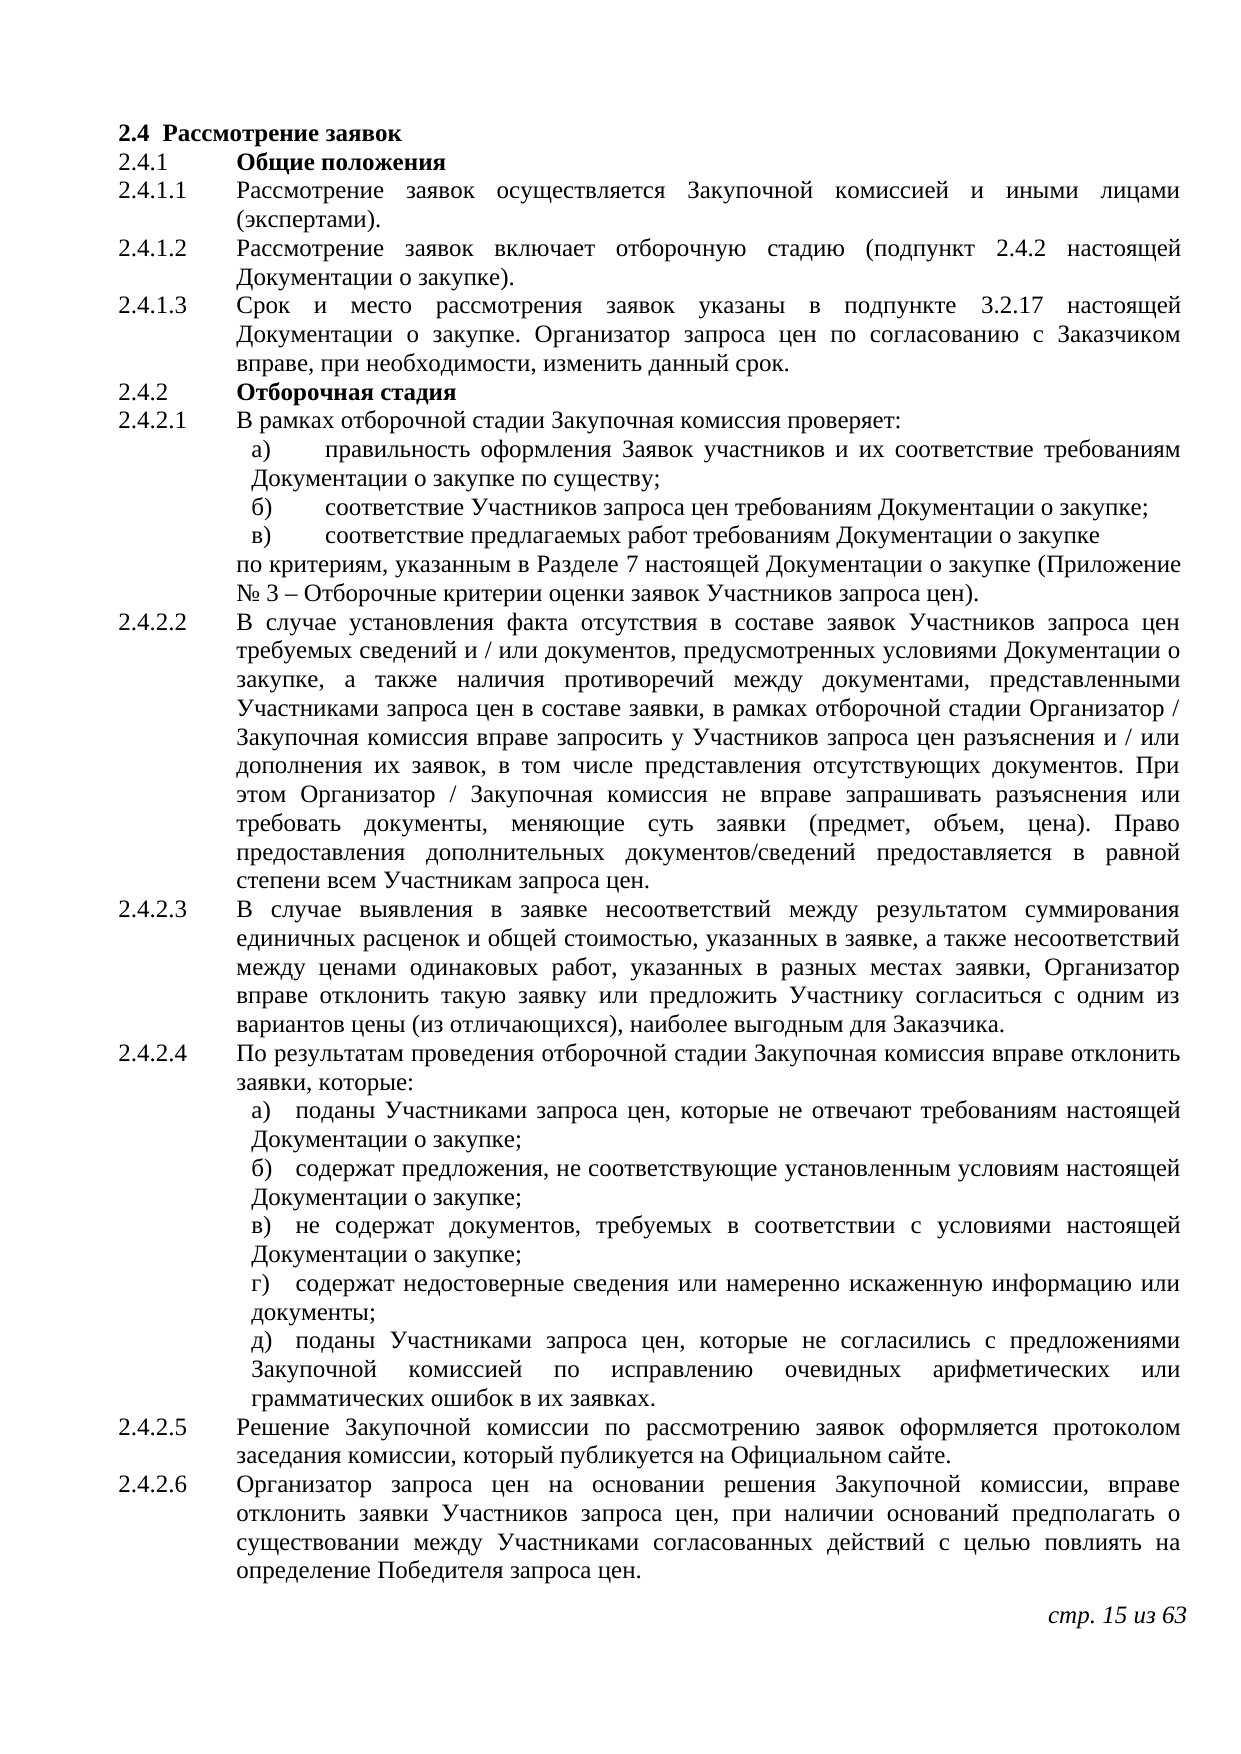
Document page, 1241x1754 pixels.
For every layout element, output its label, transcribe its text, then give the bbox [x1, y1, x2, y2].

list В случае установления факта отсутствия в составе заявок Участников запроса цен требуемых сведений и / или документов, предусмотренных условиями Документации о закупке, а также наличия противоречий между документами, представленными Участниками запроса цен в составе заявки, в рамках отборочной стадии Организатор / Закупочная комиссия вправе запросить у Участников запроса цен разъяснения и / или дополнения их заявок, в том числе представления отсутствующих документов. При этом Организатор / Закупочная комиссия не вправе запрашивать разъяснения или требовать документы, меняющие суть заявки (предмет, объем, цена). Право предоставления дополнительных документов/сведений предоставляется в равной степени всем Участникам запроса цен. [118, 607, 1181, 894]
list Отборочная стадия [118, 377, 1181, 406]
list В случае выявления в заявке несоответствий между результатом суммирования единичных расценок и общей стоимостью, указанных в заявке, а также несоответствий между ценами одинаковых работ, указанных в разных местах заявки, Организатор вправе отклонить такую заявку или предложить Участнику согласиться с одним из вариантов цены (из отличающихся), наиболее выгодным для Заказчика. [118, 894, 1181, 1038]
list соответствие предлагаемых работ требованиям Документации о закупке [251, 521, 1181, 549]
list поданы Участниками запроса цен, которые не согласились с предложениями Закупочной комиссией по исправлению очевидных арифметических или грамматических ошибок в их заявках. [251, 1326, 1181, 1412]
list Решение Закупочной комиссии по рассмотрению заявок оформляется протоколом заседания комиссии, который публикуется на Официальном сайте. [118, 1412, 1181, 1469]
list по критериям, указанным в Разделе 7 настоящей Документации о закупке (Приложение № 3 – Отборочные критерии оценки заявок Участников запроса цен). [236, 549, 1181, 607]
list Срок и место рассмотрения заявок указаны в подпункте 3.2.17 настоящей Документации о закупке. Организатор запроса цен по согласованию с Заказчиком вправе, при необходимости, изменить данный срок. [118, 291, 1181, 377]
list Рассмотрение заявок осуществляется Закупочной комиссией и иными лицами (экспертами). [118, 176, 1181, 233]
list Рассмотрение заявок включает отборочную стадию (подпункт 2.4.2 настоящей Документации о закупке). [118, 233, 1181, 291]
list правильность оформления Заявок участников и их соответствие требованиям Документации о закупке по существу; [251, 434, 1181, 492]
list не содержат документов, требуемых в соответствии с условиями настоящей Документации о закупке; [251, 1211, 1181, 1268]
list содержат недостоверные сведения или намеренно искаженную информацию или документы; [251, 1268, 1181, 1326]
list поданы Участниками запроса цен, которые не отвечают требованиям настоящей Документации о закупке; [251, 1096, 1181, 1153]
list содержат предложения, не соответствующие установленным условиям настоящей Документации о закупке; [251, 1153, 1181, 1211]
list По результатам проведения отборочной стадии Закупочная комиссия вправе отклонить заявки, которые: [118, 1038, 1181, 1096]
list Общие положения [118, 147, 1181, 176]
list соответствие Участников запроса цен требованиям Документации о закупке; [251, 492, 1181, 521]
subtitle Рассмотрение заявок [118, 118, 1181, 147]
list В рамках отборочной стадии Закупочная комиссия проверяет: [118, 406, 1181, 434]
list Организатор запроса цен на основании решения Закупочной комиссии, вправе отклонить заявки Участников запроса цен, при наличии оснований предполагать о существовании между Участниками согласованных действий с целью повлиять на определение Победителя запроса цен. [118, 1469, 1181, 1584]
